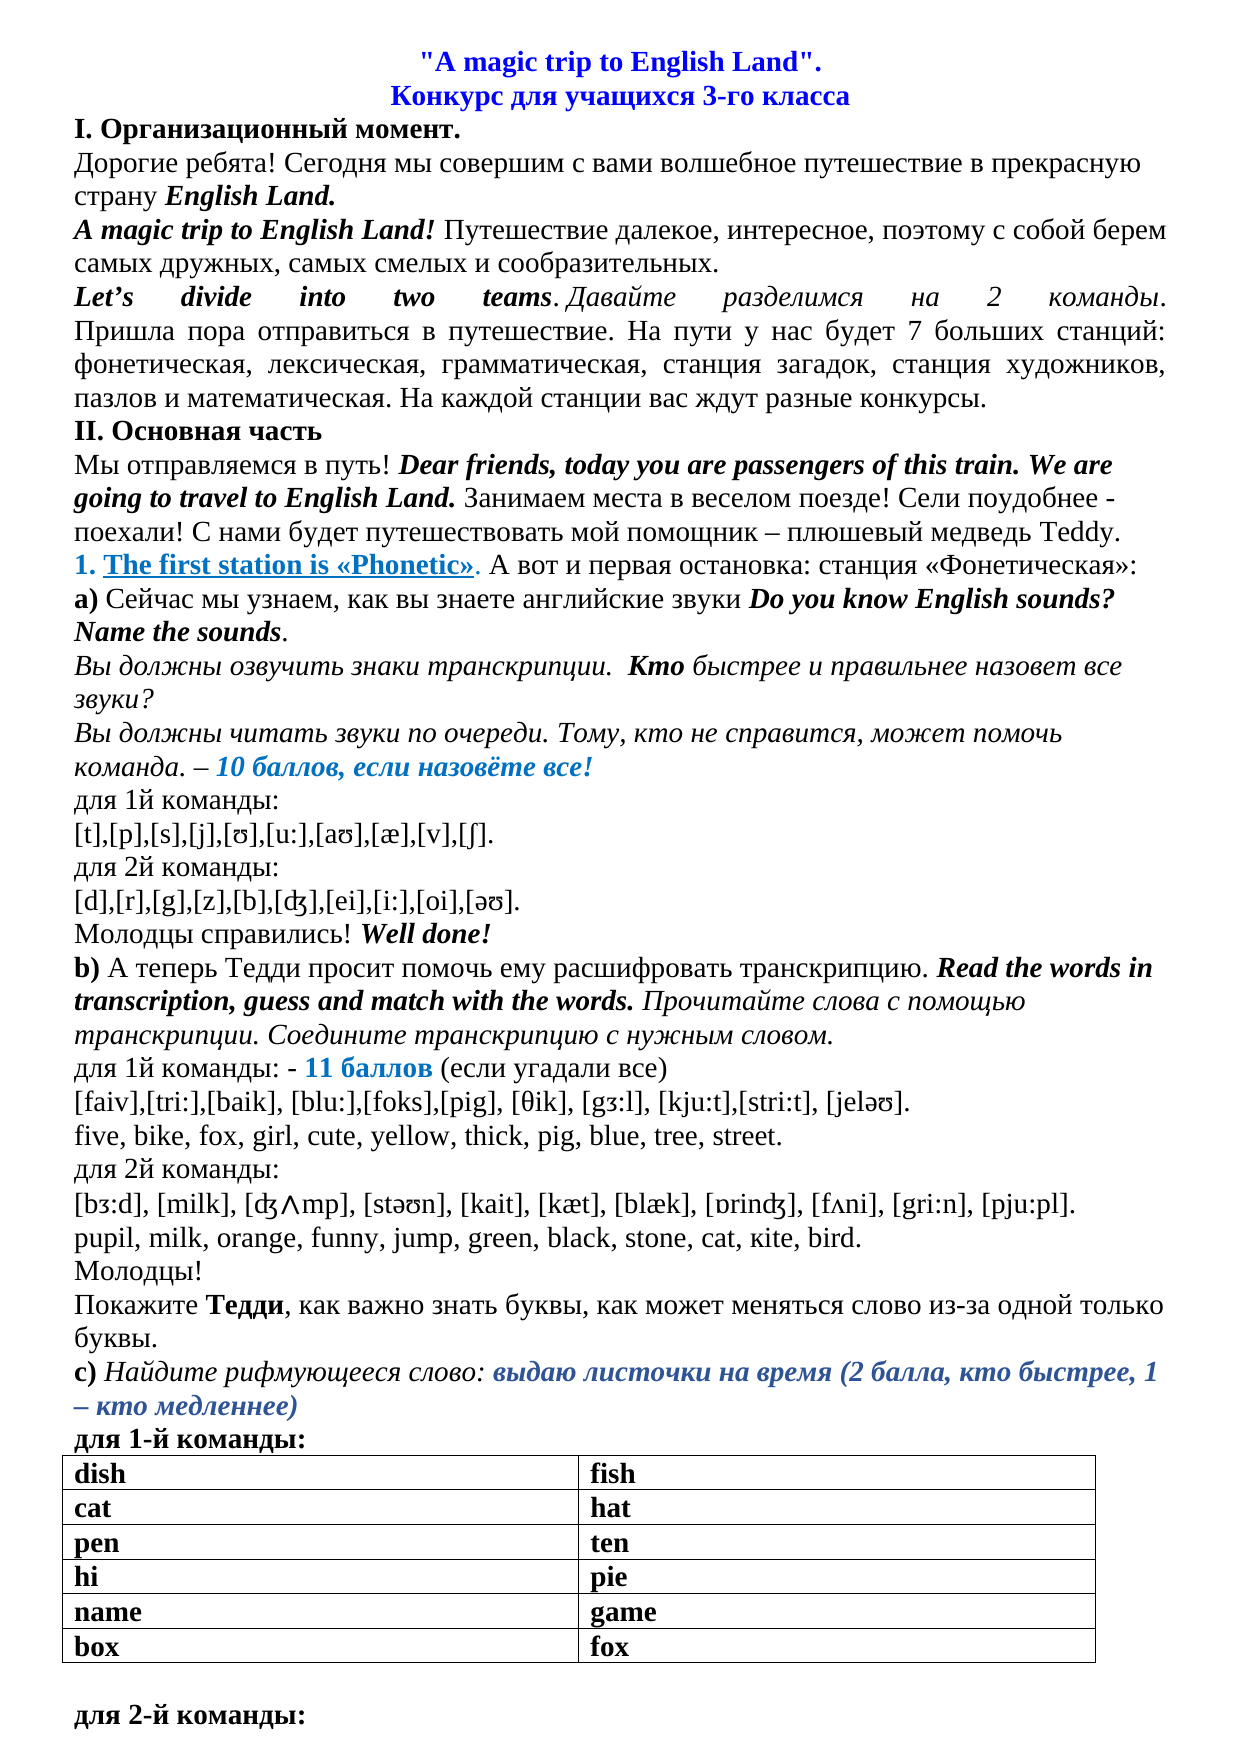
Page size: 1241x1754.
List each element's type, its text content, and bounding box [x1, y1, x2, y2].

table_cell ten [579, 1525, 1095, 1558]
text для 2й команды: [d],[r],[g],[z],[b],[ʤ],[ei],[i:],[oi],[əʊ]. [74, 849, 1167, 916]
text 1. The first station is «Phonetic». А вот и первая остановка: станция «Фонетическая»: [74, 547, 1167, 581]
table_cell fox [579, 1629, 1095, 1662]
table_cell box [63, 1629, 578, 1662]
text I. Организационный момент. [74, 111, 1167, 145]
table_header dish [63, 1456, 578, 1489]
text A magic trip to English Land! Путешествие далекое, интересное, поэтому с собой берем самых дружных, самых смелых и сообразительных. [74, 212, 1167, 279]
text для 1й команды: - 11 баллов (если угадали все) [faiv],[tri:],[baik], [blu:],[foks],[pig], [θik], [gᴣ:l], [kju:t],[stri:t], [jeləʊ]. five, bike, fox, girl, cute, yellow, thick, pig, blue, tree, street. [74, 1051, 1167, 1151]
text для 2й команды: [bᴣ:d], [milk], [ʤ∧mp], [stəʊn], [kait], [kæt], [blæk], [ɒrinʤ], [fʌni], [gri:n], [pju:pl]. pupil, milk, orange, funny, jump, green, black, stone, cat, кite, bird. [74, 1151, 1167, 1253]
text Let’s divide into two teams. Давайте разделимся на 2 команды. Пришла пора отправиться в путешествие. На пути у нас будет 7 больших станций: фонетическая, лексическая, грамматическая, станция загадок, станция художников, пазлов и математическая. На каждой станции вас ждут разные конкурсы. [74, 279, 1167, 413]
text Конкурс для учащихся 3-го класса [74, 78, 1167, 111]
table_header fish [579, 1456, 1095, 1489]
text для 2-й команды: [74, 1697, 1167, 1730]
text Молодцы справились! Well done! b) А теперь Тедди просит помочь ему расшифровать транскрипцию. Read the words in transcription, guess аnd match with the words. Прочитайте слова с помощью транскрипции. Соедините транскрипцию с нужным словом. [74, 916, 1167, 1051]
text Молодцы! Покажите Тедди, как важно знать буквы, как может меняться слово из-за одной только буквы. c) Найдите рифмующееся слово: выдаю листочки на время (2 балла, кто быстрее, 1 – кто медленнее) [74, 1253, 1167, 1421]
text для 1-й команды: [74, 1421, 1167, 1455]
text II. Основная часть [74, 413, 1167, 447]
table_cell pie [579, 1560, 1095, 1593]
table_cell name [63, 1594, 578, 1628]
text "A magic trip to English Land". [74, 44, 1167, 78]
text Мы отправляемся в путь! Dear friends, today you are passengers of this train. We are going to travel to English Land. Занимаем места в веселом поезде! Сели поудобнее - поехали! С нами будет путешествовать мой помощник – плюшевый медведь Teddy. [74, 447, 1167, 547]
text Дорогие ребята! Сегодня мы совершим с вами волшебное путешествие в прекрасную страну English Land. [74, 145, 1167, 212]
text для 1й команды: [t],[p],[s],[j],[ʊ],[u:],[aʊ],[æ],[v],[ʃ]. [74, 782, 1167, 849]
table_cell hat [579, 1490, 1095, 1524]
table_cell cat [63, 1490, 578, 1524]
table_cell game [579, 1594, 1095, 1628]
table_cell hi [63, 1560, 578, 1593]
text a) Сейчас мы узнаем, как вы знаете английские звуки Do you know English sounds? Name the sounds. Вы должны озвучить знаки транскрипции. Кто быстрее и правильнее назовет все звуки? Вы должны читать звуки по очереди. Тому, кто не справится, может помочь команда. – 10 баллов, если назовёте все! [74, 581, 1167, 782]
table_cell pen [63, 1525, 578, 1558]
